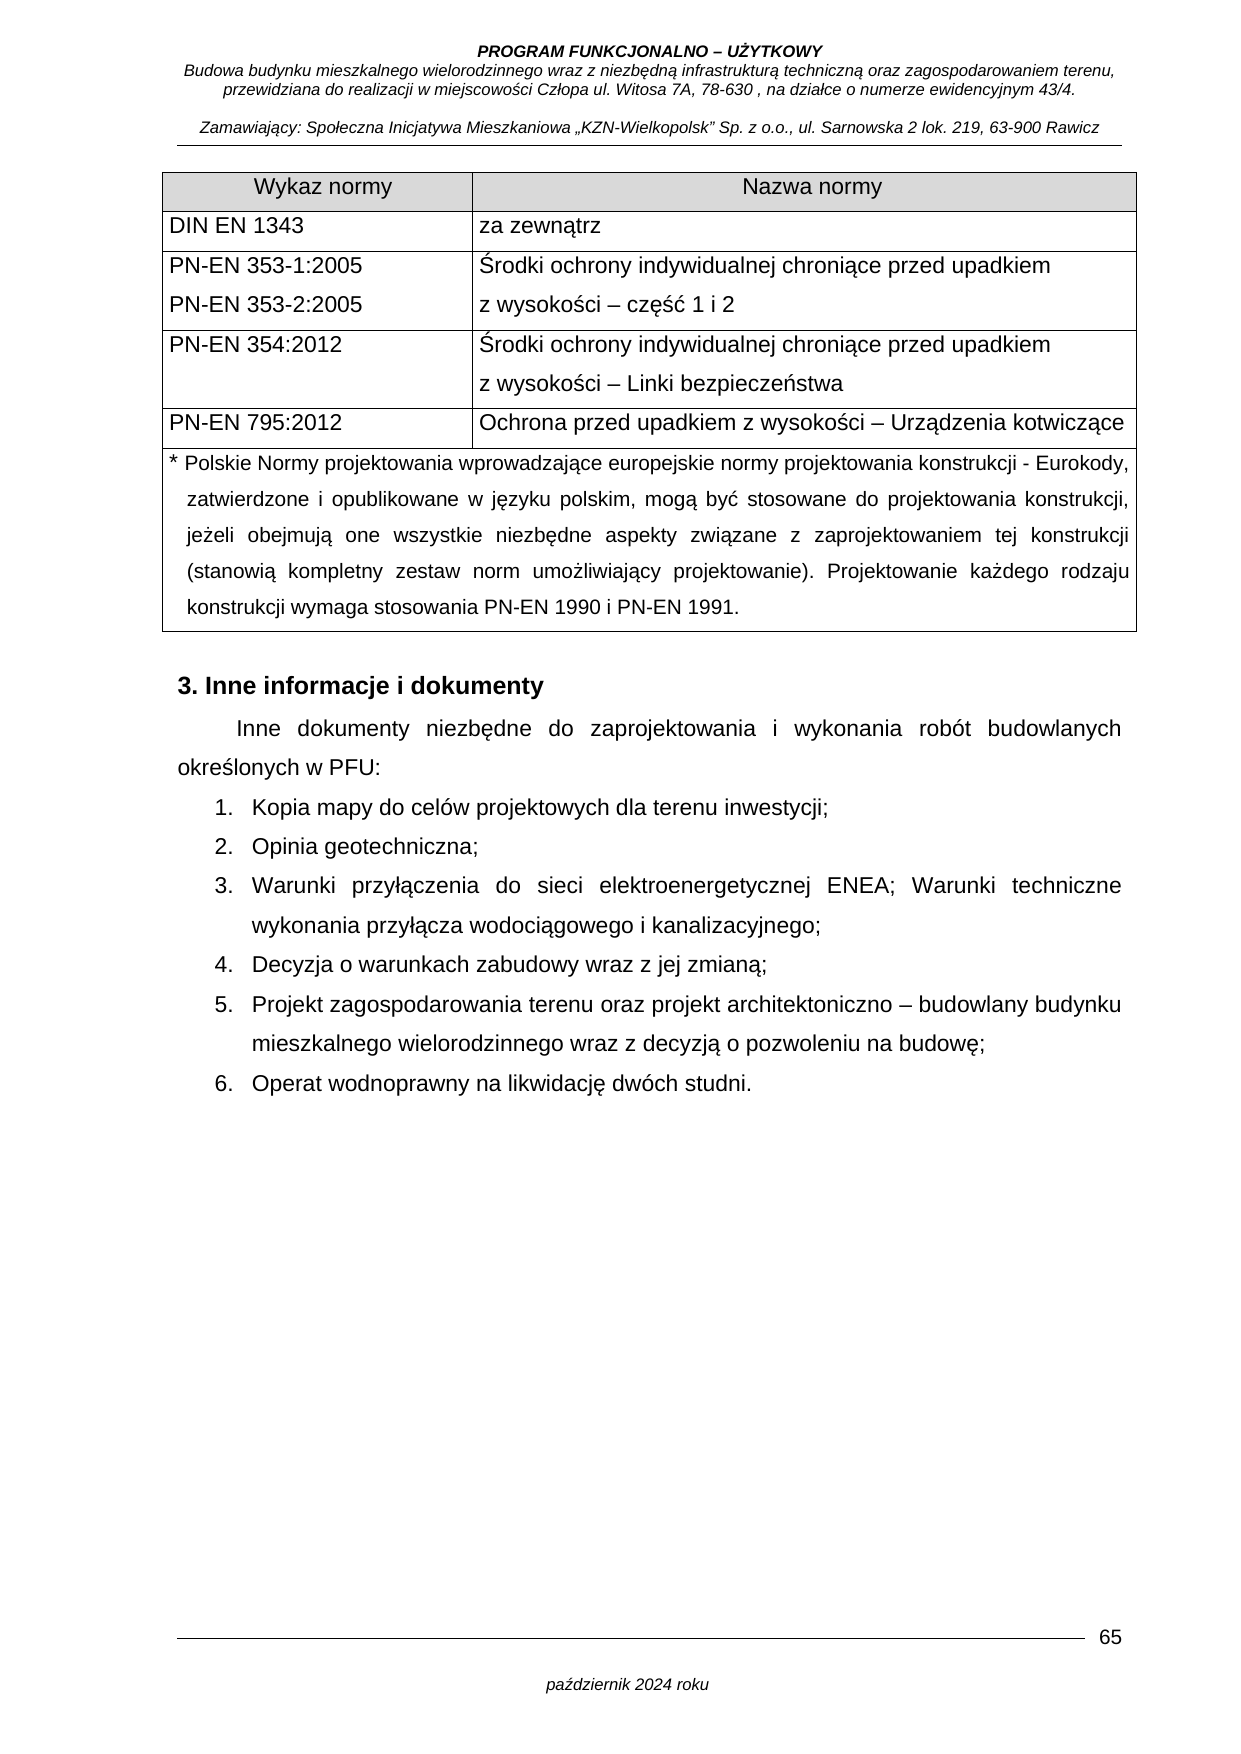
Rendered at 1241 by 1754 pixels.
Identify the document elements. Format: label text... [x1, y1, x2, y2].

table_cell Ochrona przed upadkiem z wysokości – Urządzenia kotwiczące [473, 409, 1136, 448]
table_cell Środki ochrony indywidualnej chroniące przed upadkiem z wysokości – Linki bezpieczeństwa [473, 331, 1136, 408]
text Inne dokumenty niezbędne do zaprojektowania i wykonania robót budowlanych określonych w PFU: [177, 714, 1122, 780]
list Kopia mapy do celów projektowych dla terenu inwestycji; [214, 793, 1122, 820]
table_cell DIN EN 1341; DIN EN 1342; DIN EN 1343 [163, 212, 472, 251]
table_cell PN-EN 795:2012 [163, 409, 472, 448]
list Warunki przyłączenia do sieci elektroenergetycznej ENEA; Warunki techniczne wykonania przyłącza wodociągowego i kanalizacyjnego; [214, 872, 1122, 938]
subtitle 3. Inne informacje i dokumenty [177, 671, 1122, 700]
table_cell PN-EN 354:2012 [163, 331, 472, 408]
list Opinia geotechniczna; [214, 833, 1122, 859]
list Projekt zagospodarowania terenu oraz projekt architektoniczno – budowlany budynku mieszkalnego wielorodzinnego wraz z decyzją o pozwoleniu na budowę; [214, 991, 1122, 1057]
list Decyzja o warunkach zabudowy wraz z jej zmianą; [214, 951, 1122, 978]
table_cell Środki ochrony indywidualnej chroniące przed upadkiem z wysokości – część 1 i 2 [473, 252, 1136, 329]
table_cell * Polskie Normy projektowania wprowadzające europejskie normy projektowania konstrukcji - Eurokody, zatwierdzone i opublikowane w języku polskim, mogą być stosowane do projektowania konstrukcji, jeżeli obejmują one wszystkie niezbędne aspekty związane z zaprojektowaniem tej konstrukcji (stanowią kompletny zestaw norm umożliwiający projektowanie). Projektowanie każdego rodzaju konstrukcji wymaga stosowania PN-EN 1990 i PN-EN 1991. [163, 449, 1136, 631]
table_cell PN-EN 353-1:2005 PN-EN 353-2:2005 [163, 252, 472, 329]
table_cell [473, 212, 1136, 251]
table_header Wykaz normy [163, 173, 472, 211]
list Operat wodnoprawny na likwidację dwóch studni. [214, 1070, 1122, 1096]
table_header Nazwa normy [473, 173, 1136, 211]
